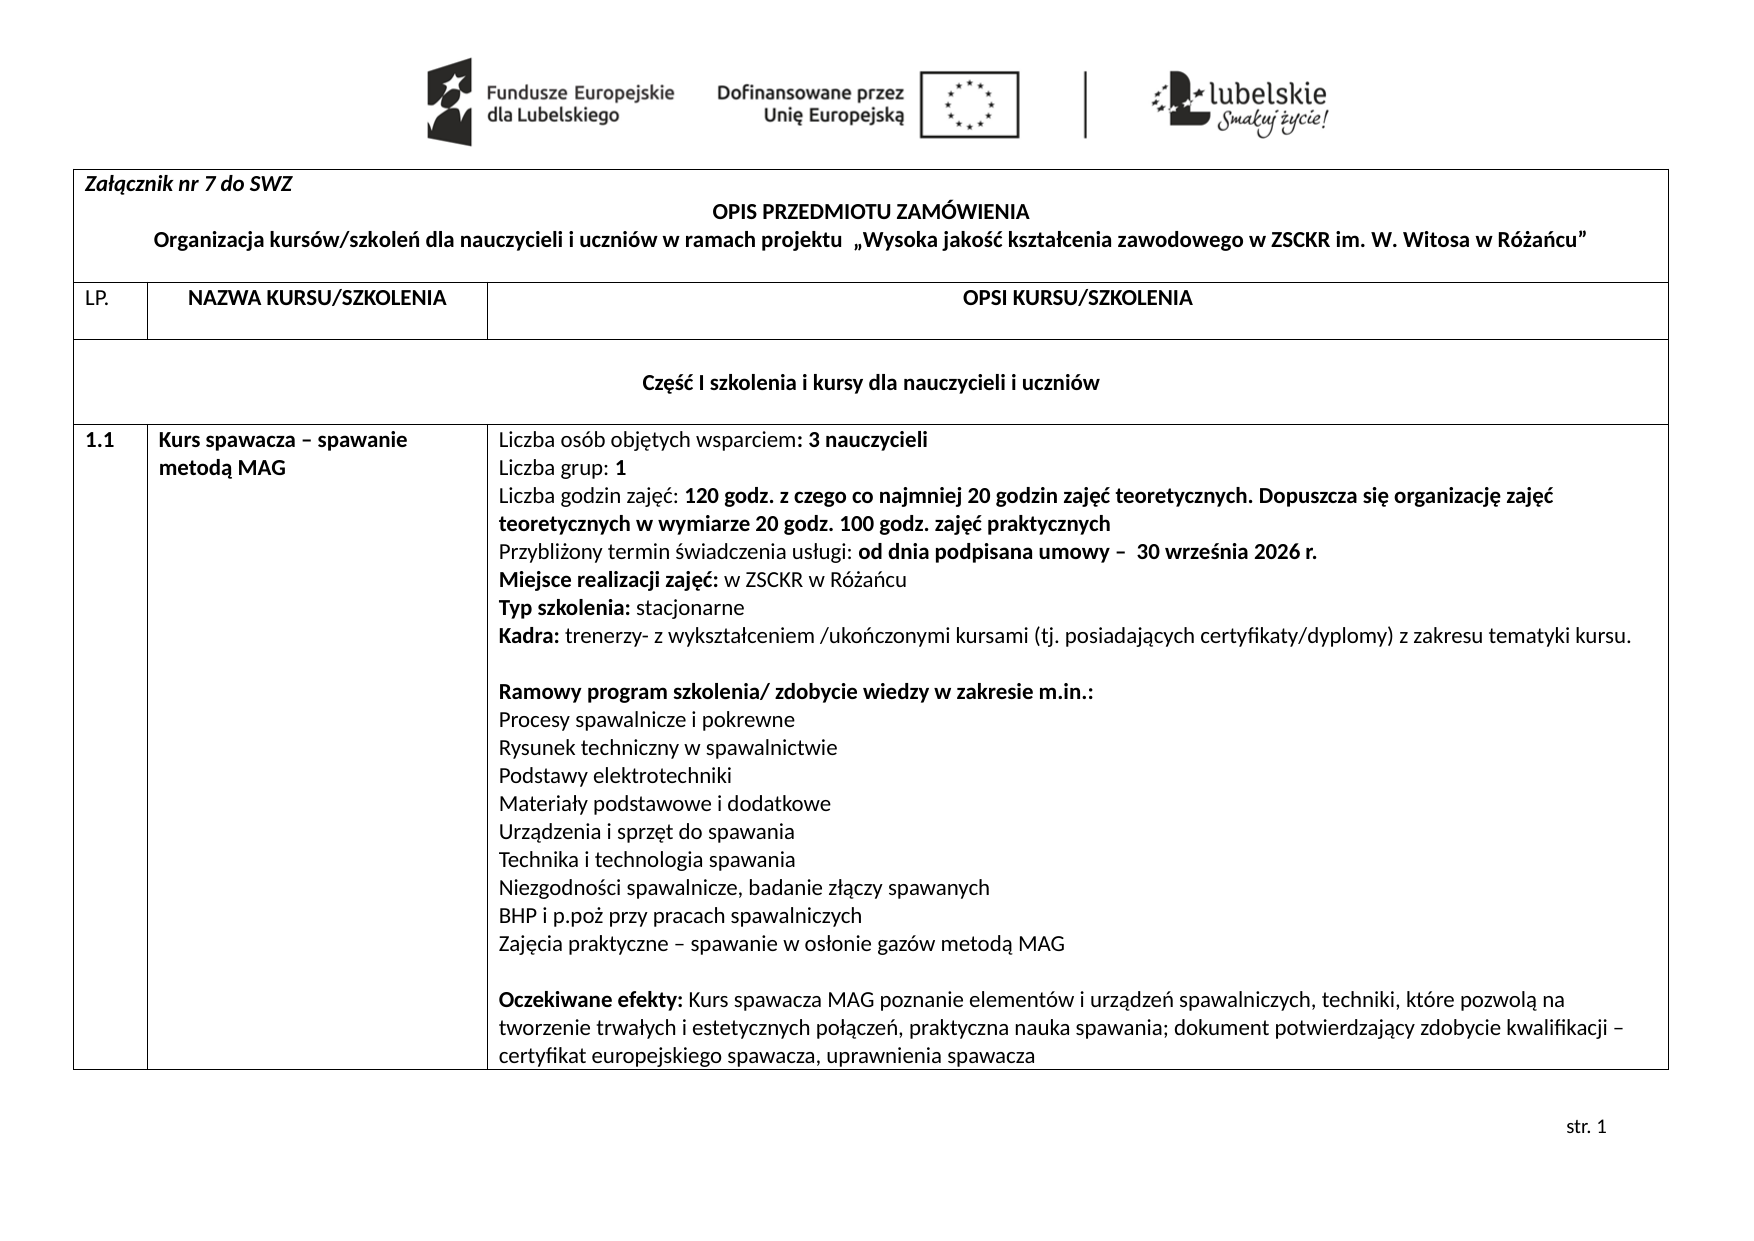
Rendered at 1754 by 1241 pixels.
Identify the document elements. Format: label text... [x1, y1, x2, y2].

table_header Załącznik nr 7 do SWZ OPIS PRZEDMIOTU ZAMÓWIENIA Organizacja kursów/szkoleń dla nauczycieli i uczniów w ramach projektu „Wysoka jakość kształcenia zawodowego w ZSCKR im. W. Witosa w Różańcu” [74, 170, 1668, 282]
table_cell OPSI KURSU/SZKOLENIA [488, 283, 1668, 339]
picture [404, 35, 1350, 169]
table_cell 1.1 [74, 425, 147, 1069]
table_cell LP. [74, 283, 147, 339]
table_cell Część I szkolenia i kursy dla nauczycieli i uczniów [74, 340, 1668, 424]
table_cell NAZWA KURSU/SZKOLENIA [148, 283, 487, 339]
table_cell Kurs spawacza – spawanie metodą MAG [148, 425, 487, 1069]
